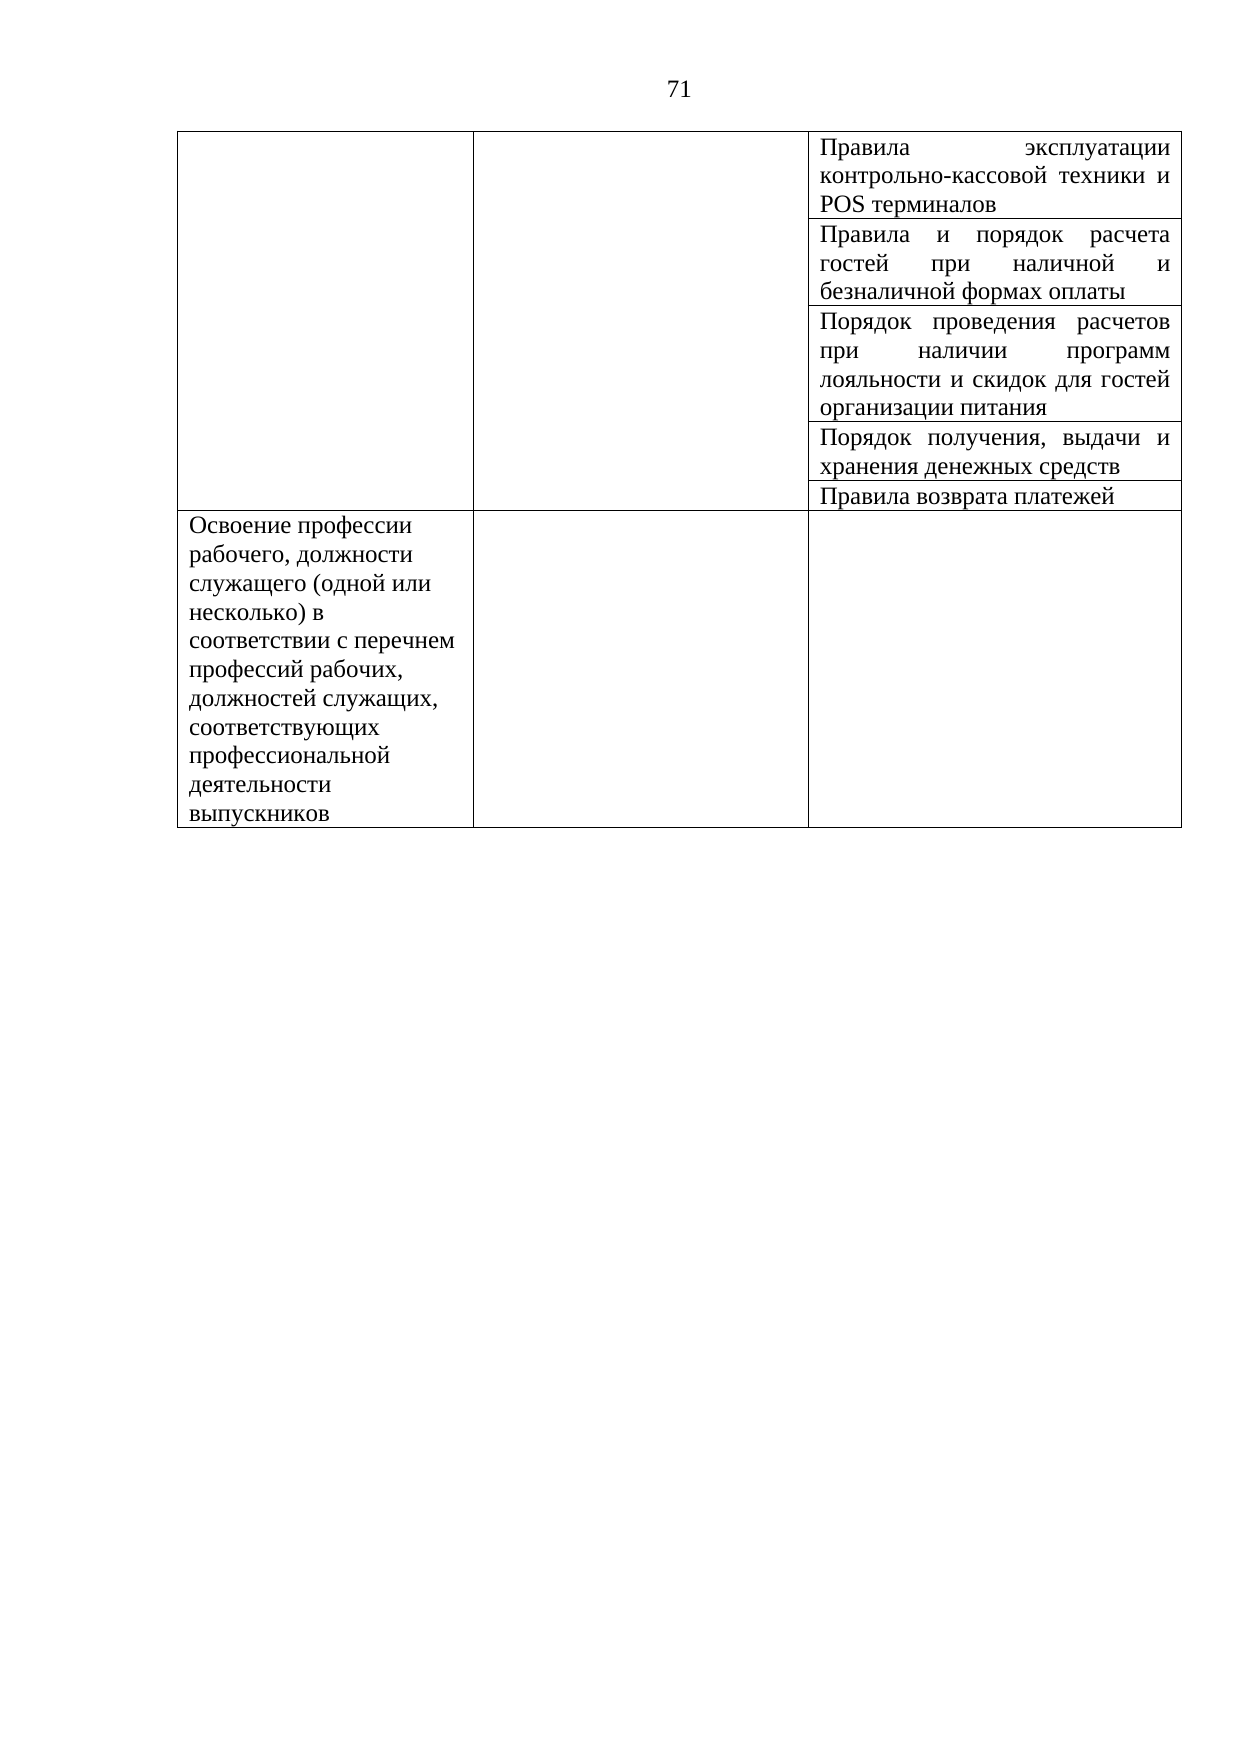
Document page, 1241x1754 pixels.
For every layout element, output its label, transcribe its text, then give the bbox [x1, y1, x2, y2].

table_cell Правила возврата платежей [809, 481, 1181, 509]
table_cell Порядок получения, выдачи и хранения денежных средств [809, 422, 1181, 480]
table_cell Освоение профессии рабочего, должности служащего (одной или несколько) в соответствии с перечнем профессий рабочих, должностей служащих, соответствующих профессиональной деятельности выпускников [178, 511, 473, 827]
table_cell [474, 511, 808, 827]
table_cell [809, 511, 1181, 827]
table_cell Правила эксплуатации контрольно-кассовой техники и POS терминалов [809, 132, 1181, 218]
table_cell Порядок проведения расчетов при наличии программ лояльности и скидок для гостей организации питания [809, 306, 1181, 421]
table_cell Правила и порядок расчета гостей при наличной и безналичной формах оплаты [809, 219, 1181, 305]
